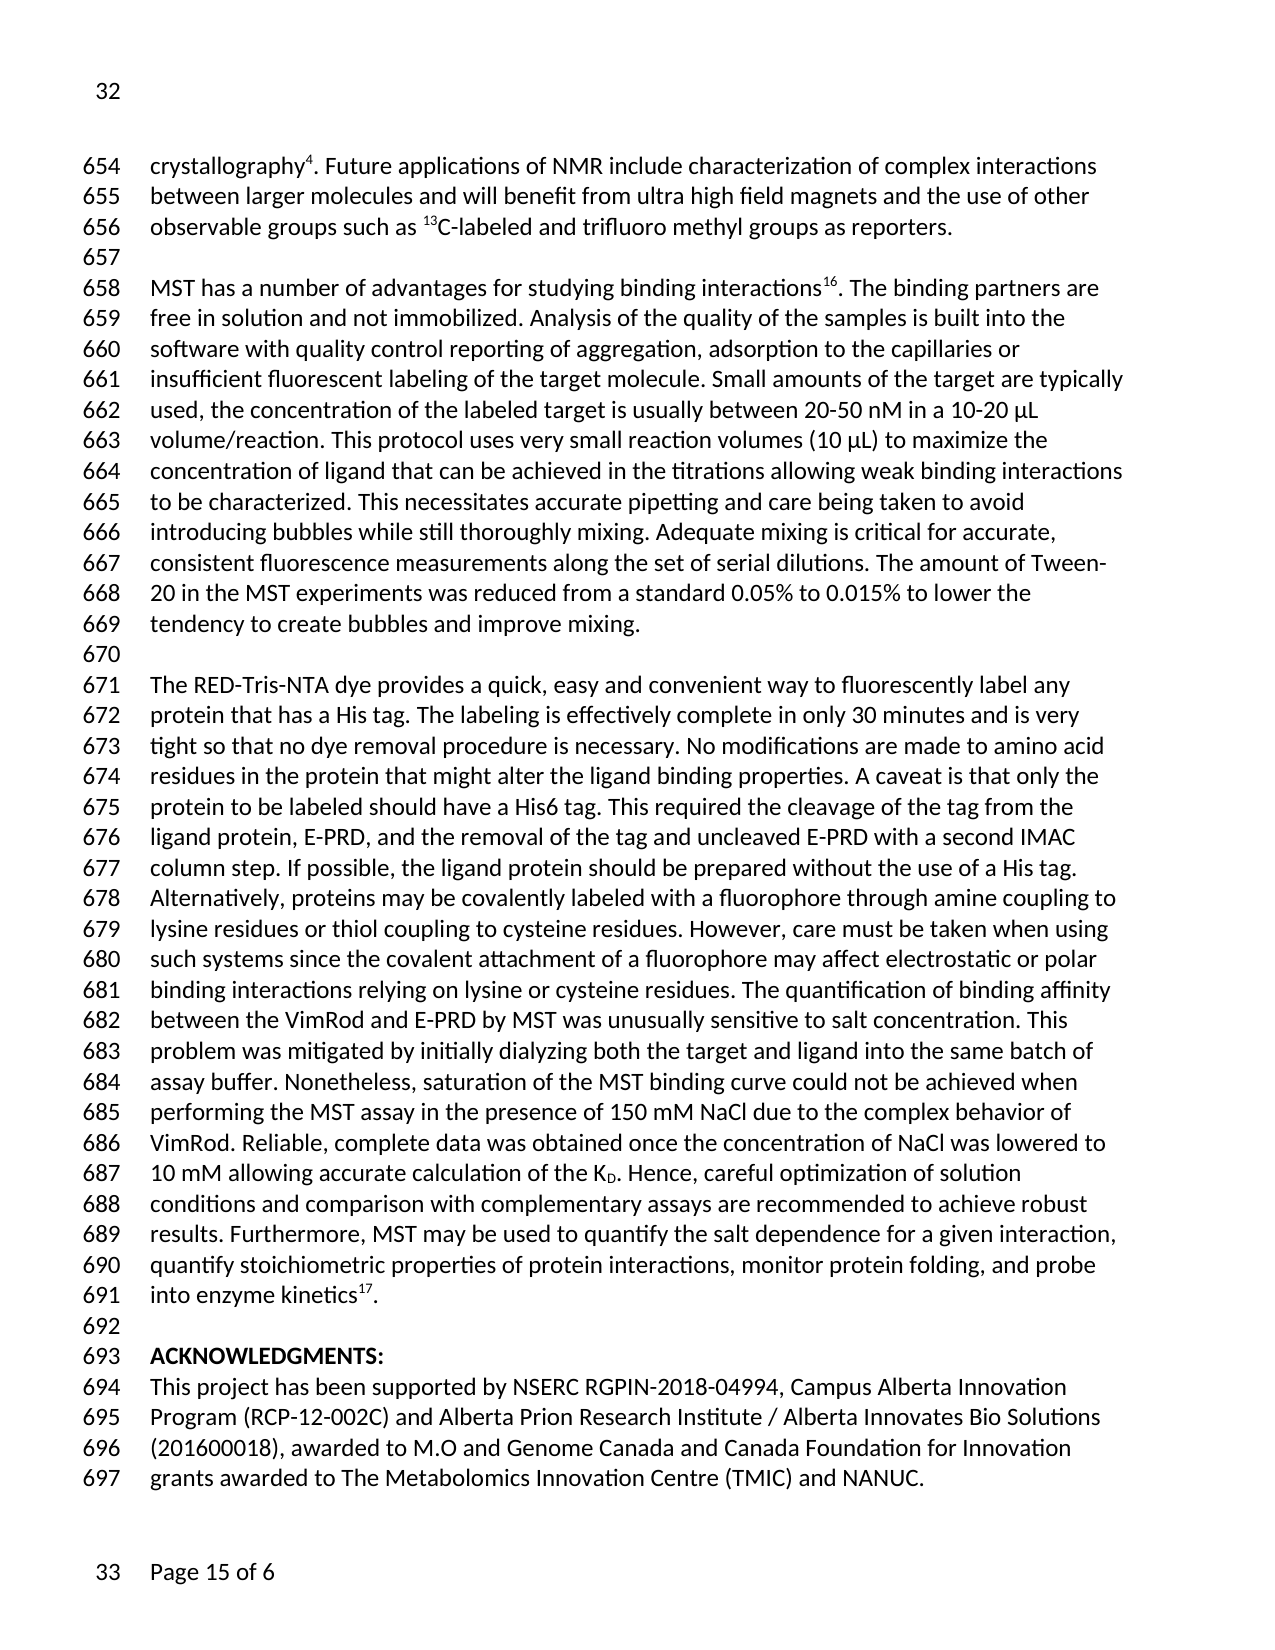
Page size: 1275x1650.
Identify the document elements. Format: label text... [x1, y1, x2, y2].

text This project has been supported by NSERC RGPIN-2018-04994, Campus Alberta Innovation Program (RCP-12-002C) and Alberta Prion Research Institute / Alberta Innovates Bio Solutions (201600018), awarded to M.O and Genome Canada and Canada Foundation for Innovation grants awarded to The Metabolomics Innovation Centre (TMIC) and NANUC. [150, 1371, 1125, 1493]
text MST has a number of advantages for studying binding interactions16. The binding partners are free in solution and not immobilized. Analysis of the quality of the samples is built into the software with quality control reporting of aggregation, adsorption to the capillaries or insufficient fluorescent labeling of the target molecule. Small amounts of the target are typically used, the concentration of the labeled target is usually between 20-50 nM in a 10-20 μL volume/reaction. This protocol uses very small reaction volumes (10 μL) to maximize the concentration of ligand that can be achieved in the titrations allowing weak binding interactions to be characterized. This necessitates accurate pipetting and care being taken to avoid introducing bubbles while still thoroughly mixing. Adequate mixing is critical for accurate, consistent fluorescence measurements along the set of serial dilutions. The amount of Tween-20 in the MST experiments was reduced from a standard 0.05% to 0.015% to lower the tendency to create bubbles and improve mixing. [150, 272, 1125, 638]
text ACKNOWLEDGMENTS: [150, 1340, 1125, 1371]
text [150, 150, 1125, 242]
text The RED-Tris-NTA dye provides a quick, easy and convenient way to fluorescently label any protein that has a His tag. The labeling is effectively complete in only 30 minutes and is very tight so that no dye removal procedure is necessary. No modifications are made to amino acid residues in the protein that might alter the ligand binding properties. A caveat is that only the protein to be labeled should have a His6 tag. This required the cleavage of the tag from the ligand protein, E-PRD, and the removal of the tag and uncleaved E-PRD with a second IMAC column step. If possible, the ligand protein should be prepared without the use of a His tag. Alternatively, proteins may be covalently labeled with a fluorophore through amine coupling to lysine residues or thiol coupling to cysteine residues. However, care must be taken when using such systems since the covalent attachment of a fluorophore may affect electrostatic or polar binding interactions relying on lysine or cysteine residues. The quantification of binding affinity between the VimRod and E-PRD by MST was unusually sensitive to salt concentration. This problem was mitigated by initially dialyzing both the target and ligand into the same batch of assay buffer. Nonetheless, saturation of the MST binding curve could not be achieved when performing the MST assay in the presence of 150 mM NaCl due to the complex behavior of VimRod. Reliable, complete data was obtained once the concentration of NaCl was lowered to 10 mM allowing accurate calculation of the KD. Hence, careful optimization of solution conditions and comparison with complementary assays are recommended to achieve robust results. Furthermore, MST may be used to quantify the salt dependence for a given interaction, quantify stoichiometric properties of protein interactions, monitor protein folding, and probe into enzyme kinetics17. [150, 669, 1125, 1310]
